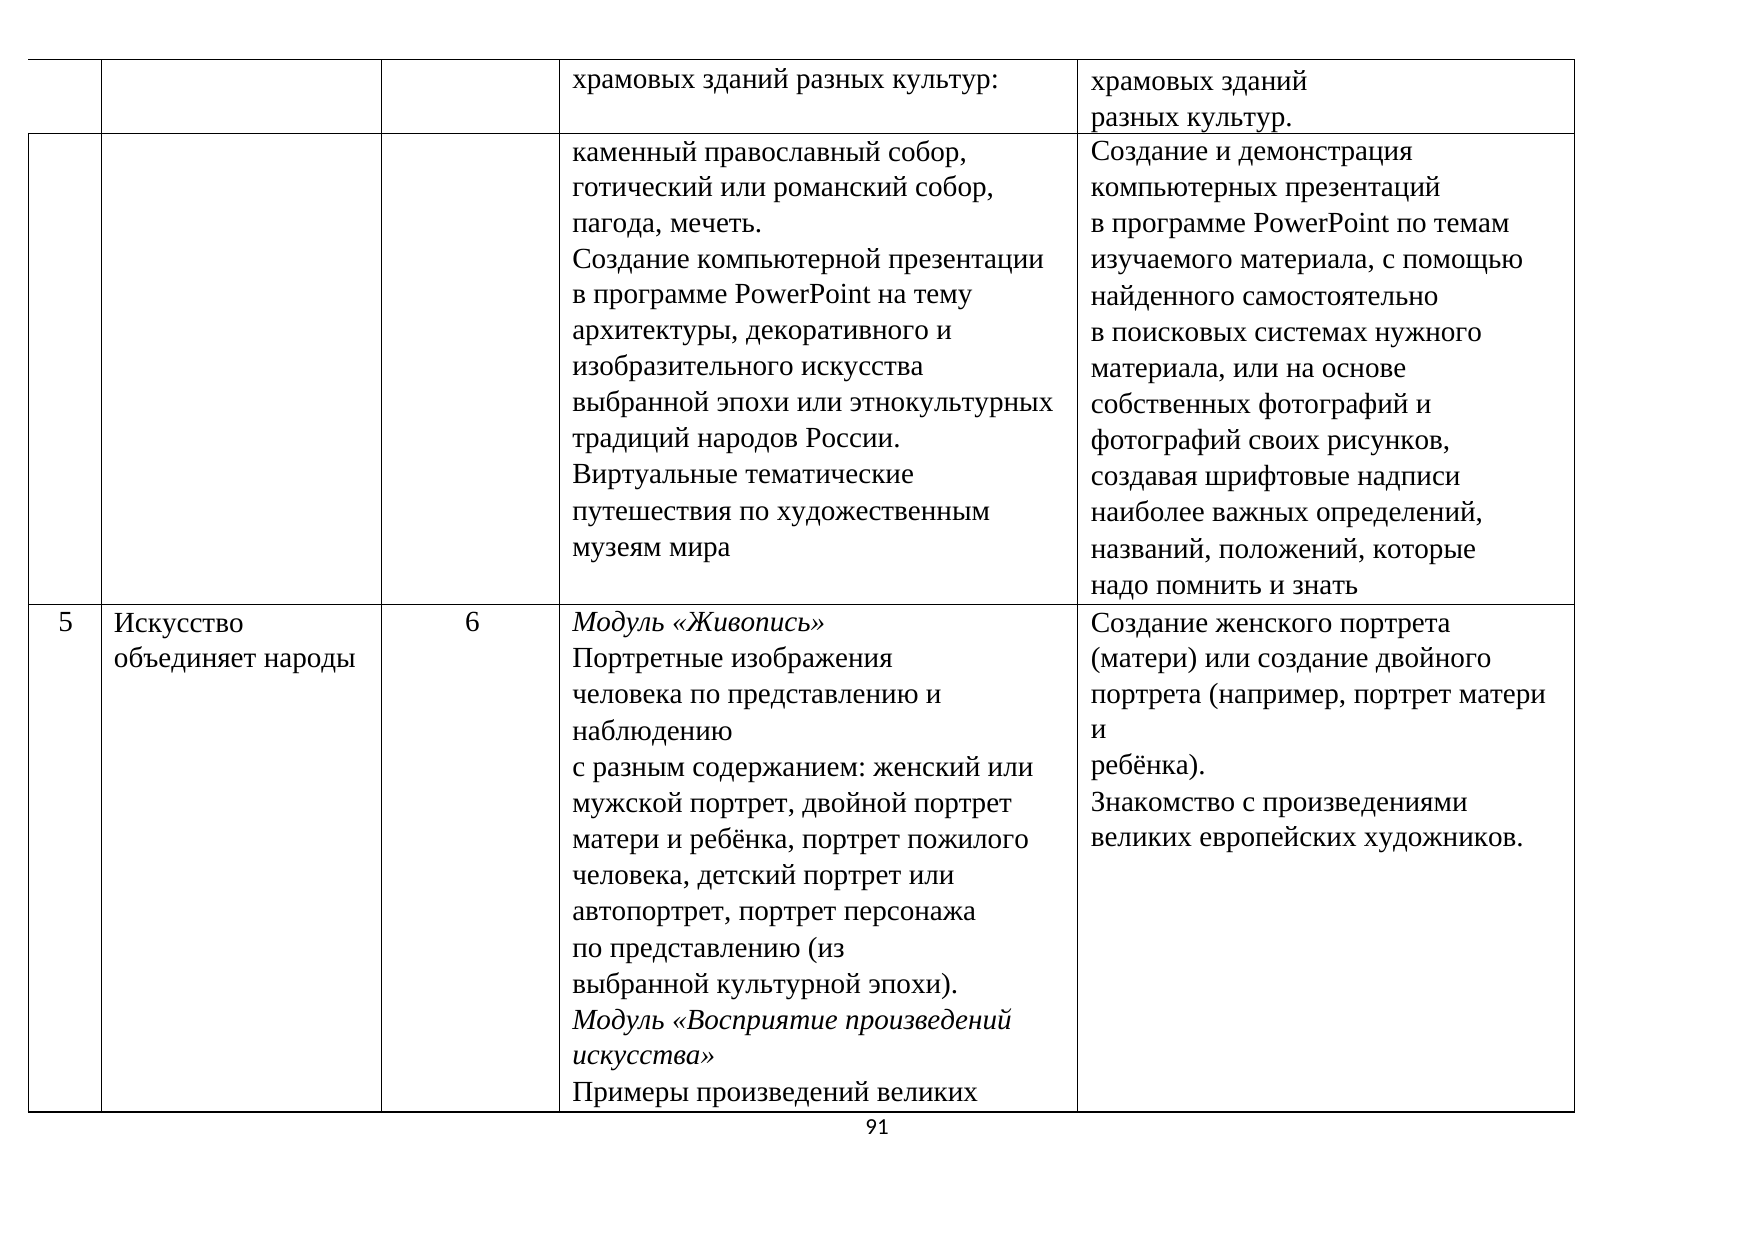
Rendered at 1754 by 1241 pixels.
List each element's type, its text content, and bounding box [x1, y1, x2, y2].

table_cell [382, 60, 559, 133]
table_cell 5 [29, 605, 101, 1111]
table_cell [28, 60, 101, 133]
table_cell 6 [382, 605, 559, 1111]
table_cell [29, 134, 101, 604]
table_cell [560, 60, 1077, 133]
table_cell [1078, 60, 1574, 133]
table_cell [102, 134, 381, 604]
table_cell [560, 605, 1077, 1111]
table_cell Создание и демонстрация компьютерных презентаций в программе PowerPoint по темам изучаемого материала, с помощью найденного самостоятельно в поисковых системах нужного материала, или на основе собственных фотографий и фотографий своих рисунков, создавая шрифтовые надписи наиболее важных определений, названий, положений, которые надо помнить и знать [1078, 134, 1574, 604]
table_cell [102, 605, 381, 1111]
table_cell [102, 60, 381, 133]
table_cell [382, 134, 559, 604]
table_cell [1078, 605, 1574, 1111]
table_cell каменный православный собор, готический или романский собор, пагода, мечеть. Создание компьютерной презентации в программе PowerPoint на тему архитектуры, декоративного и изобразительного искусства выбранной эпохи или этнокультурных традиций народов России. Виртуальные тематические путешествия по художественным музеям мира [560, 134, 1077, 604]
